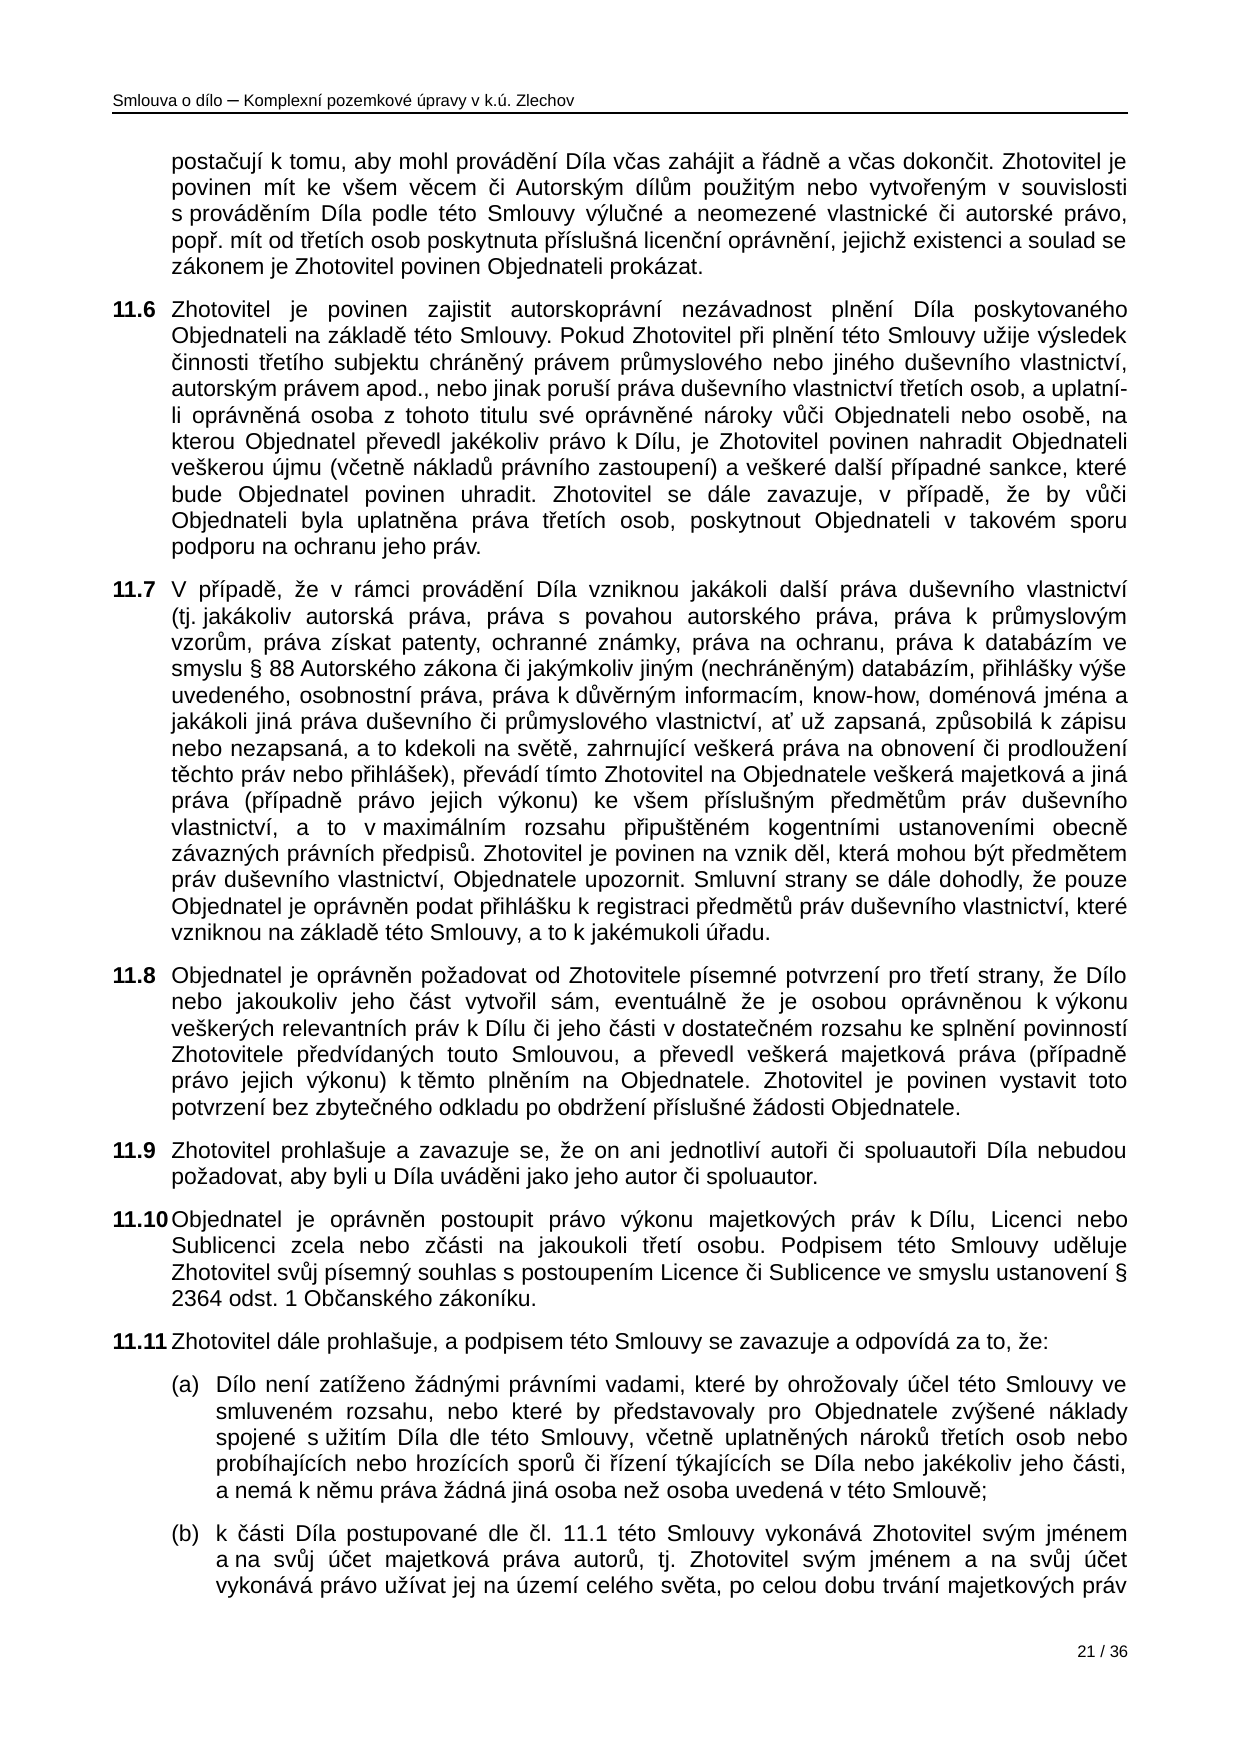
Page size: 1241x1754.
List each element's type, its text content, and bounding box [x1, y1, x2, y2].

text Zhotovitel je povinen zajistit autorskoprávní nezávadnost plnění Díla poskytovaného Objednateli na základě této Smlouvy. Pokud Zhotovitel při plnění této Smlouvy užije výsledek činnosti třetího subjektu chráněný právem průmyslového nebo jiného duševního vlastnictví, autorským právem apod., nebo jinak poruší práva duševního vlastnictví třetích osob, a uplatní-li oprávněná osoba z tohoto titulu své oprávněné nároky vůči Objednateli nebo osobě, na kterou Objednatel převedl jakékoliv právo k Dílu, je Zhotovitel povinen nahradit Objednateli veškerou újmu (včetně nákladů právního zastoupení) a veškeré další případné sankce, které bude Objednatel povinen uhradit. Zhotovitel se dále zavazuje, v případě, že by vůči Objednateli byla uplatněna práva třetích osob, poskytnout Objednateli v takovém sporu podporu na ochranu jeho práv. [112, 296, 1128, 560]
text Objednatel je oprávněn postoupit právo výkonu majetkových práv k Dílu, Licenci nebo Sublicenci zcela nebo zčásti na jakoukoli třetí osobu. Podpisem této Smlouvy uděluje Zhotovitel svůj písemný souhlas s postoupením Licence či Sublicence ve smyslu ustanovení § 2364 odst. 1 Občanského zákoníku. [112, 1206, 1128, 1312]
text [112, 148, 1128, 279]
list Dílo není zatíženo žádnými právními vadami, které by ohrožovaly účel této Smlouvy ve smluveném rozsahu, nebo které by představovaly pro Objednatele zvýšené náklady spojené s užitím Díla dle této Smlouvy, včetně uplatněných nároků třetích osob nebo probíhajících nebo hrozících sporů či řízení týkajících se Díla nebo jakékoliv jeho části, a nemá k němu práva žádná jiná osoba než osoba uvedená v této Smlouvě; [171, 1371, 1128, 1503]
text V případě, že v rámci provádění Díla vzniknou jakákoli další práva duševního vlastnictví (tj. jakákoliv autorská práva, práva s povahou autorského práva, práva k průmyslovým vzorům, práva získat patenty, ochranné známky, práva na ochranu, práva k databázím ve smyslu § 88 Autorského zákona či jakýmkoliv jiným (nechráněným) databázím, přihlášky výše uvedeného, osobnostní práva, práva k důvěrným informacím, know-how, doménová jména a jakákoli jiná práva duševního či průmyslového vlastnictví, ať už zapsaná, způsobilá k zápisu nebo nezapsaná, a to kdekoli na světě, zahrnující veškerá práva na obnovení či prodloužení těchto práv nebo přihlášek), převádí tímto Zhotovitel na Objednatele veškerá majetková a jiná práva (případně právo jejich výkonu) ke všem příslušným předmětům práv duševního vlastnictví, a to v maximálním rozsahu připuštěném kogentními ustanoveními obecně závazných právních předpisů. Zhotovitel je povinen na vznik děl, která mohou být předmětem práv duševního vlastnictví, Objednatele upozornit. Smluvní strany se dále dohodly, že pouze Objednatel je oprávněn podat přihlášku k registraci předmětů práv duševního vlastnictví, které vzniknou na základě této Smlouvy, a to k jakémukoli úřadu. [112, 576, 1128, 945]
text Zhotovitel dále prohlašuje, a podpisem této Smlouvy se zavazuje a odpovídá za to, že: [112, 1328, 1128, 1354]
text Objednatel je oprávněn požadovat od Zhotovitele písemné potvrzení pro třetí strany, že Dílo nebo jakoukoliv jeho část vytvořil sám, eventuálně že je osobou oprávněnou k výkonu veškerých relevantních práv k Dílu či jeho části v dostatečném rozsahu ke splnění povinností Zhotovitele předvídaných touto Smlouvou, a převedl veškerá majetková práva (případně právo jejich výkonu) k těmto plněním na Objednatele. Zhotovitel je povinen vystavit toto potvrzení bez zbytečného odkladu po obdržení příslušné žádosti Objednatele. [112, 962, 1128, 1120]
text Zhotovitel prohlašuje a zavazuje se, že on ani jednotliví autoři či spoluautoři Díla nebudou požadovat, aby byli u Díla uváděni jako jeho autor či spoluautor. [112, 1137, 1128, 1189]
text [171, 1520, 1128, 1599]
